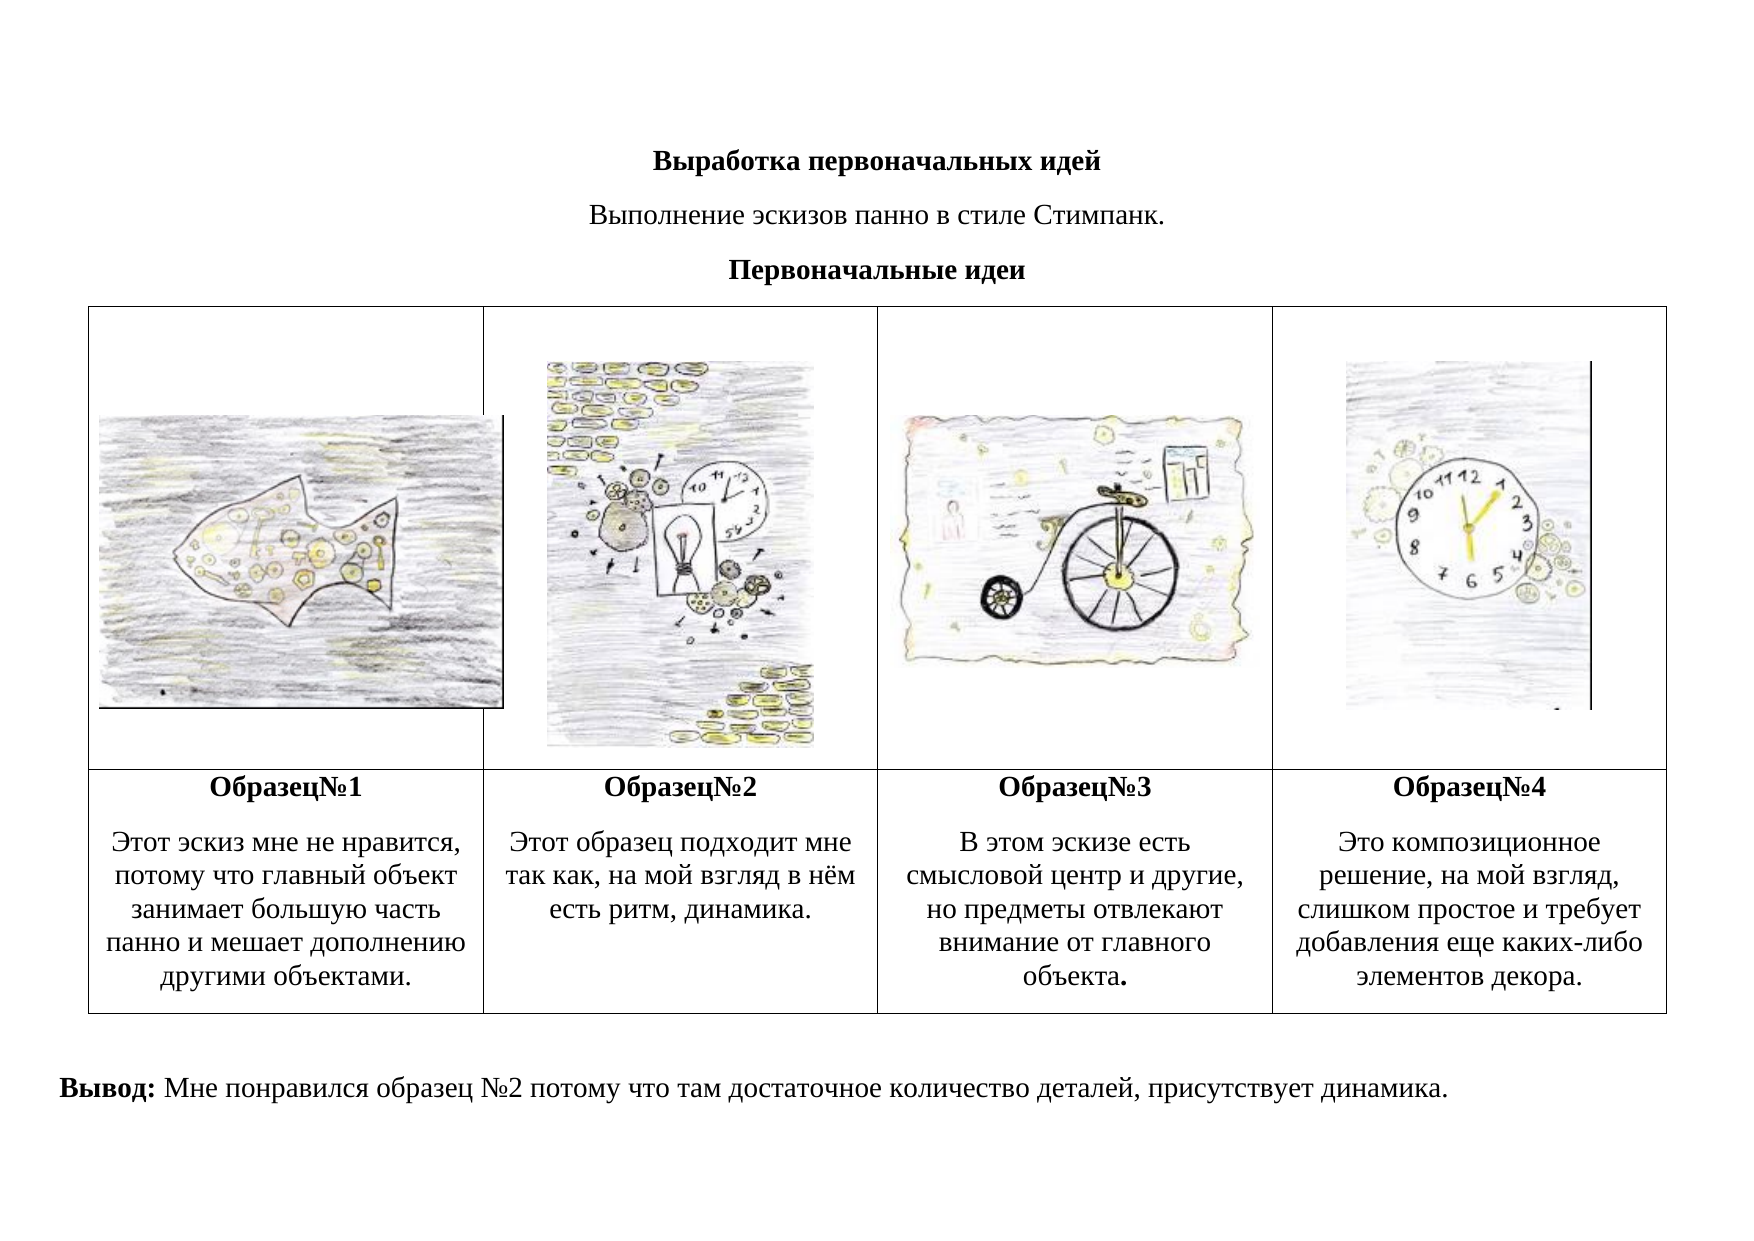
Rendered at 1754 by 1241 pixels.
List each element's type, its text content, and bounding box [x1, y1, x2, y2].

text Первоначальные идеи [59, 252, 1695, 285]
picture [99, 415, 504, 709]
picture [547, 361, 814, 748]
table_header [1273, 307, 1666, 768]
table_cell Образец№2 Этот образец подходит мне так как, на мой взгляд в нём есть ритм, динамика. [484, 770, 877, 1012]
table_header [878, 307, 1272, 768]
table_cell Образец№3 В этом эскизе есть смысловой центр и другие, но предметы отвлекают внимание от главного объекта. [878, 770, 1272, 1012]
text Выработка первоначальных идей [59, 143, 1695, 177]
text Выполнение эскизов панно в стиле Стимпанк. [59, 197, 1695, 231]
picture [1346, 361, 1592, 710]
table_cell Образец№1 Этот эскиз мне не нравится, потому что главный объект занимает большую часть панно и мешает дополнению другими объектами. [89, 770, 483, 1012]
table_header [484, 307, 877, 768]
picture [890, 415, 1260, 668]
table_cell Образец№4 Это композиционное решение, на мой взгляд, слишком простое и требует добавления еще каких-либо элементов декора. [1273, 770, 1666, 1012]
table_header [89, 307, 483, 768]
text Вывод: Мне понравился образец №2 потому что там достаточное количество деталей, присутствует динамика. [59, 1070, 1695, 1103]
